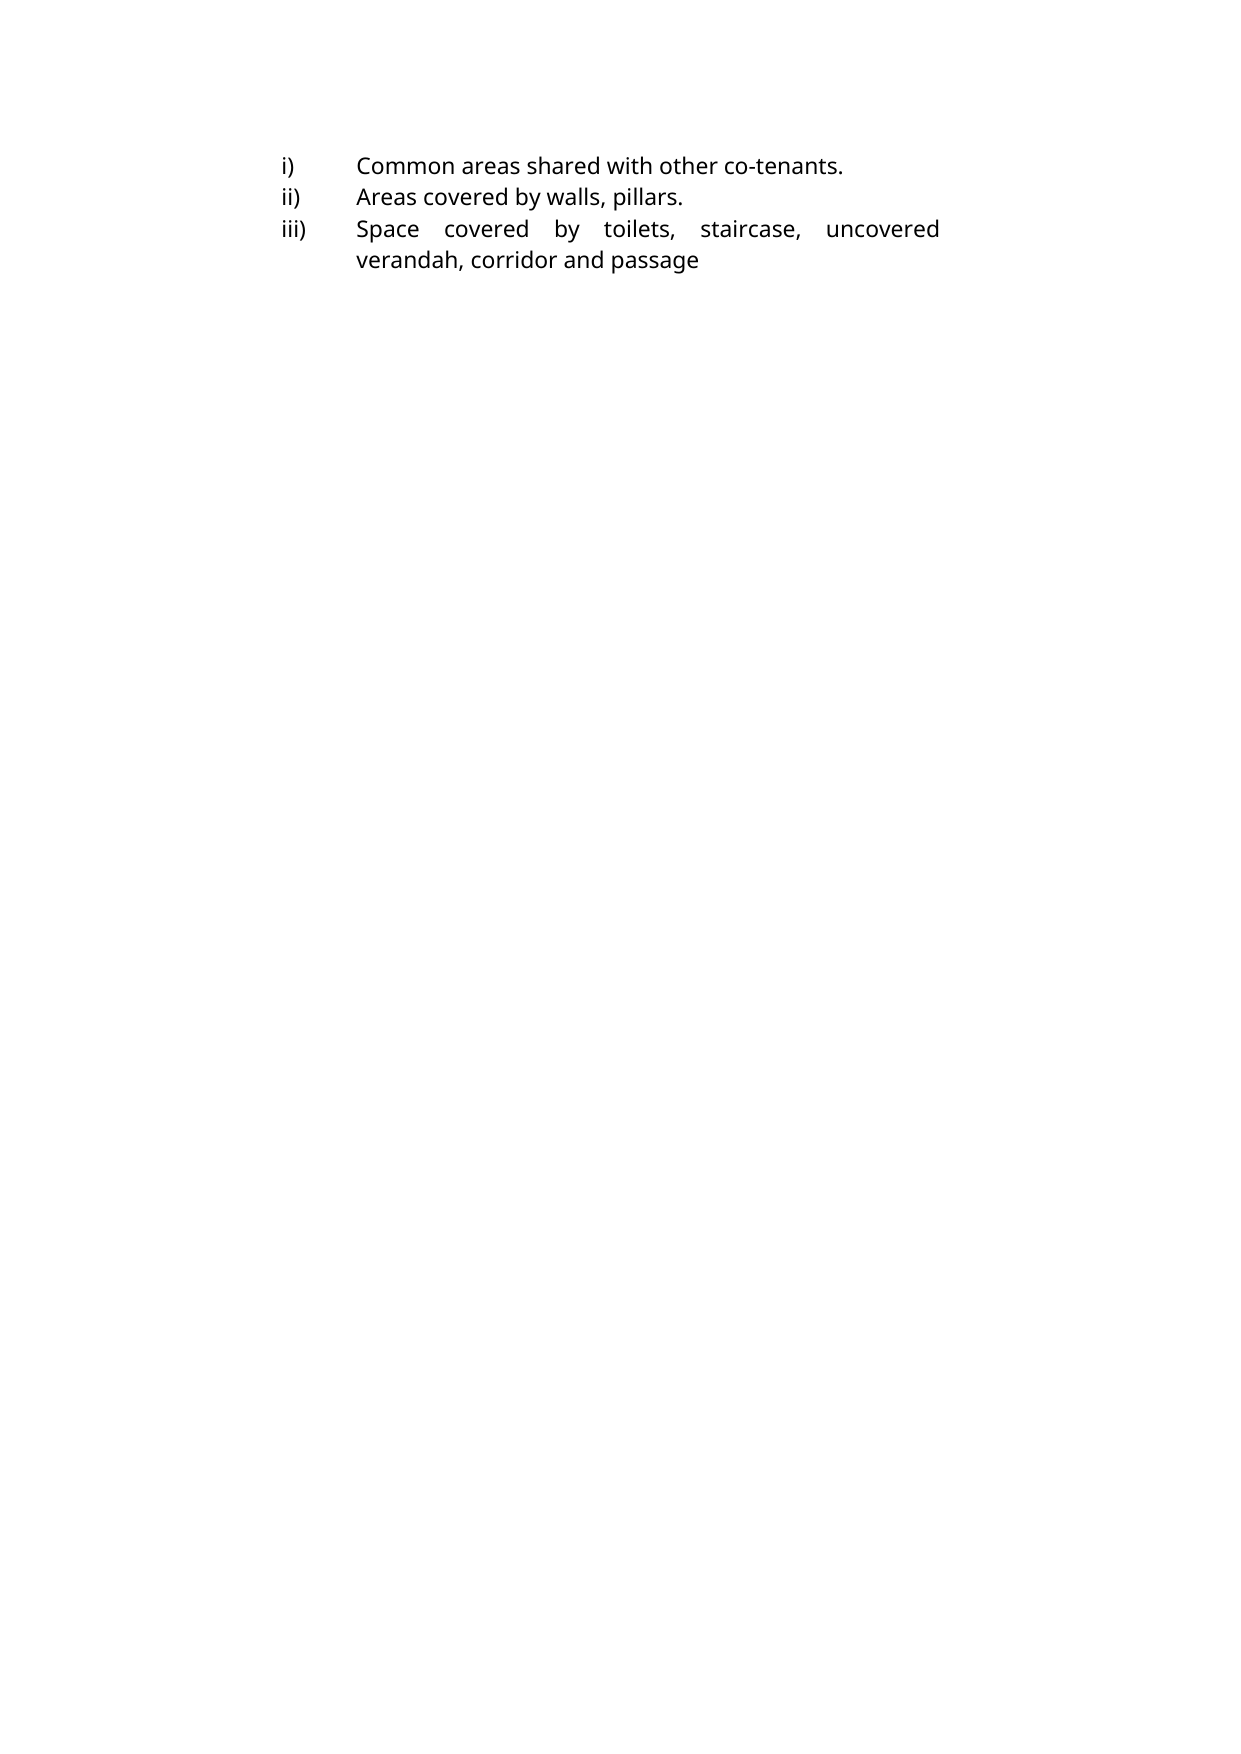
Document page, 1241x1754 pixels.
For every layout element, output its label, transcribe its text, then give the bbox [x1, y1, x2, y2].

list Space covered by toilets, staircase, uncovered verandah, corridor and passage [281, 212, 940, 275]
list Common areas shared with other co-tenants. [281, 150, 1040, 181]
list Areas covered by walls, pillars. [281, 181, 978, 212]
